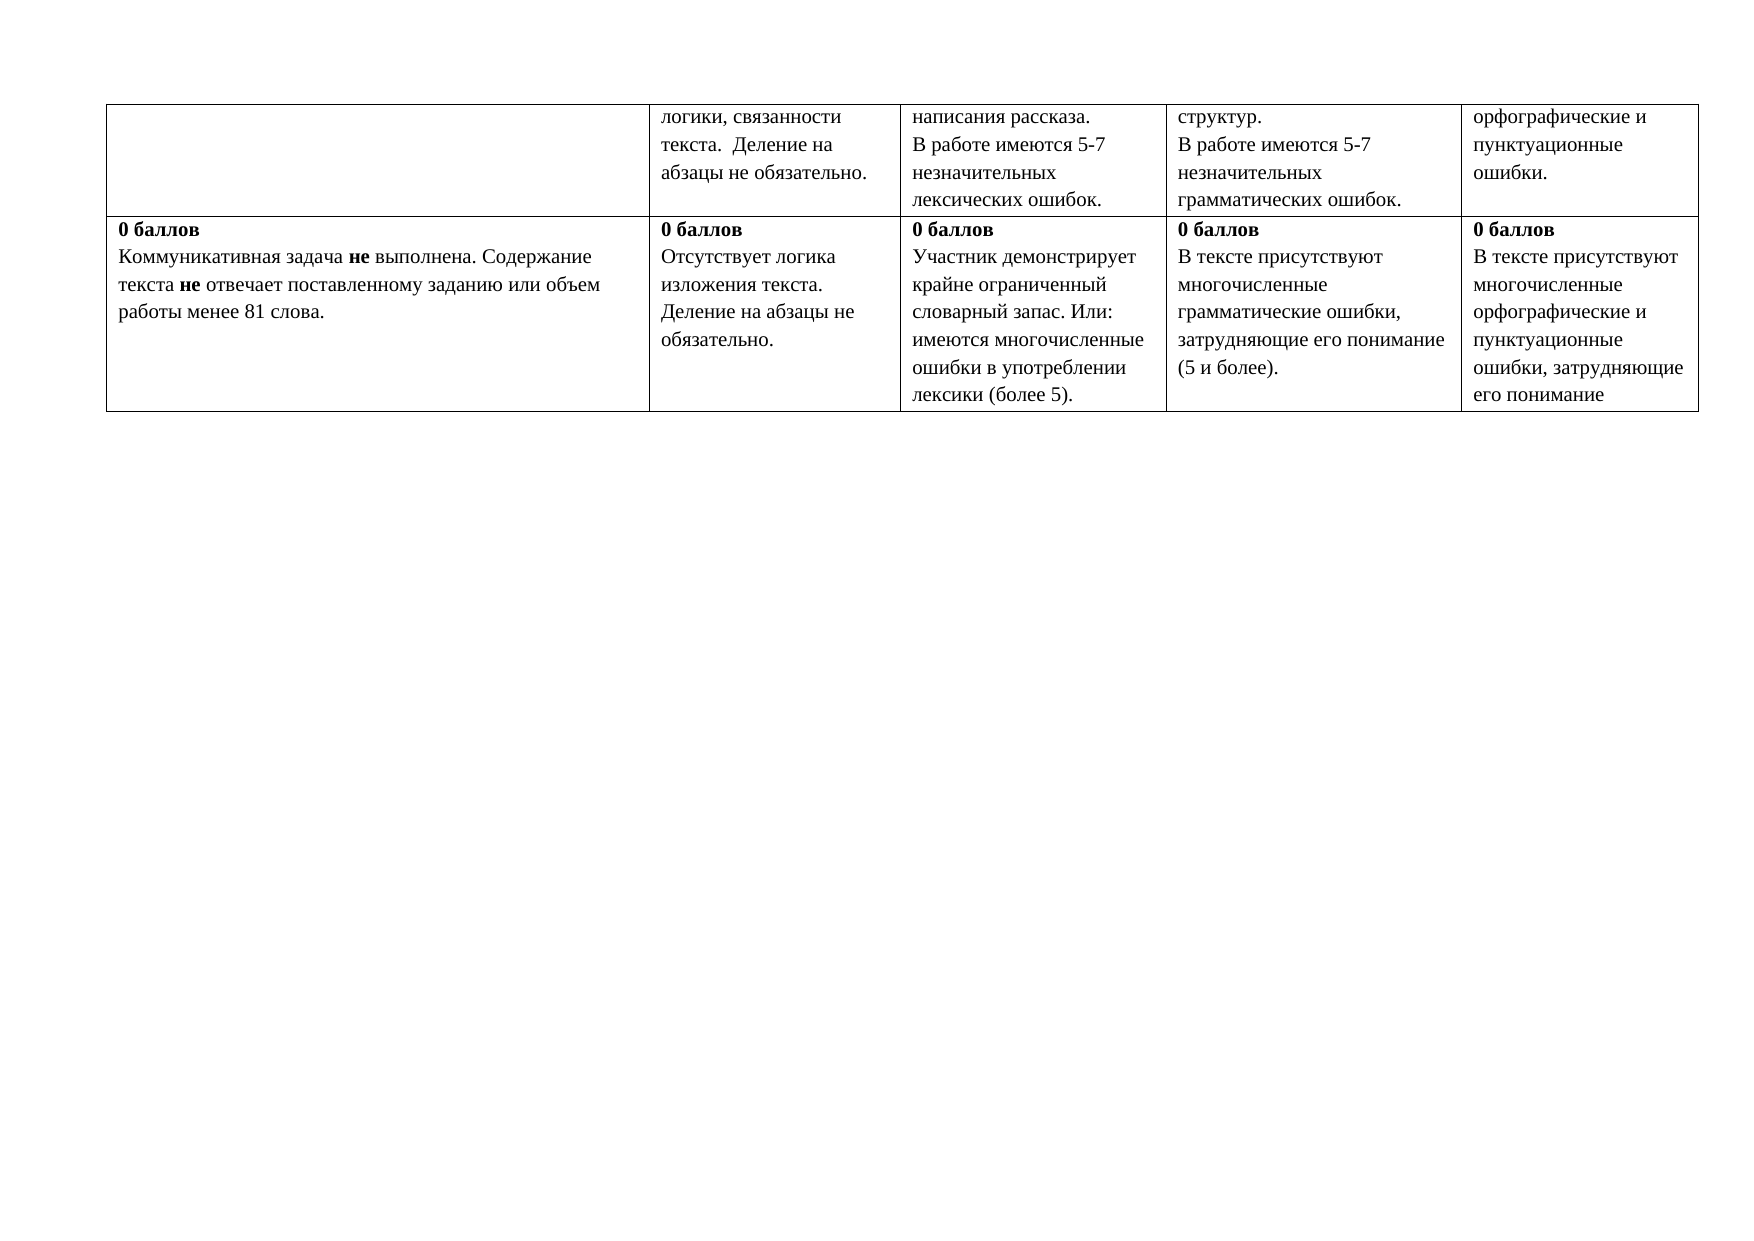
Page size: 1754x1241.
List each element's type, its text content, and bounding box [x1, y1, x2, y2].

table_cell 0 баллов Отсутствует логика изложения текста. Деление на абзацы не обязательно. [650, 217, 900, 411]
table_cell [650, 105, 900, 216]
table_cell 0 баллов Коммуникативная задача не выполнена. Содержание текста не отвечает поставленному заданию или объем работы менее 81 слова. [107, 217, 649, 411]
table_cell 0 баллов В тексте присутствуют многочисленные грамматические ошибки, затрудняющие его понимание (5 и более). [1167, 217, 1461, 411]
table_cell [901, 105, 1166, 216]
table_cell [107, 105, 649, 216]
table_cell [1167, 105, 1461, 216]
table_cell 0 баллов В тексте присутствуют многочисленные орфографические и пунктуационные ошибки, затрудняющие его понимание [1462, 217, 1698, 411]
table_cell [1462, 105, 1698, 216]
table_cell 0 баллов Участник демонстрирует крайне ограниченный словарный запас. Или: имеются многочисленные ошибки в употреблении лексики (более 5). [901, 217, 1166, 411]
